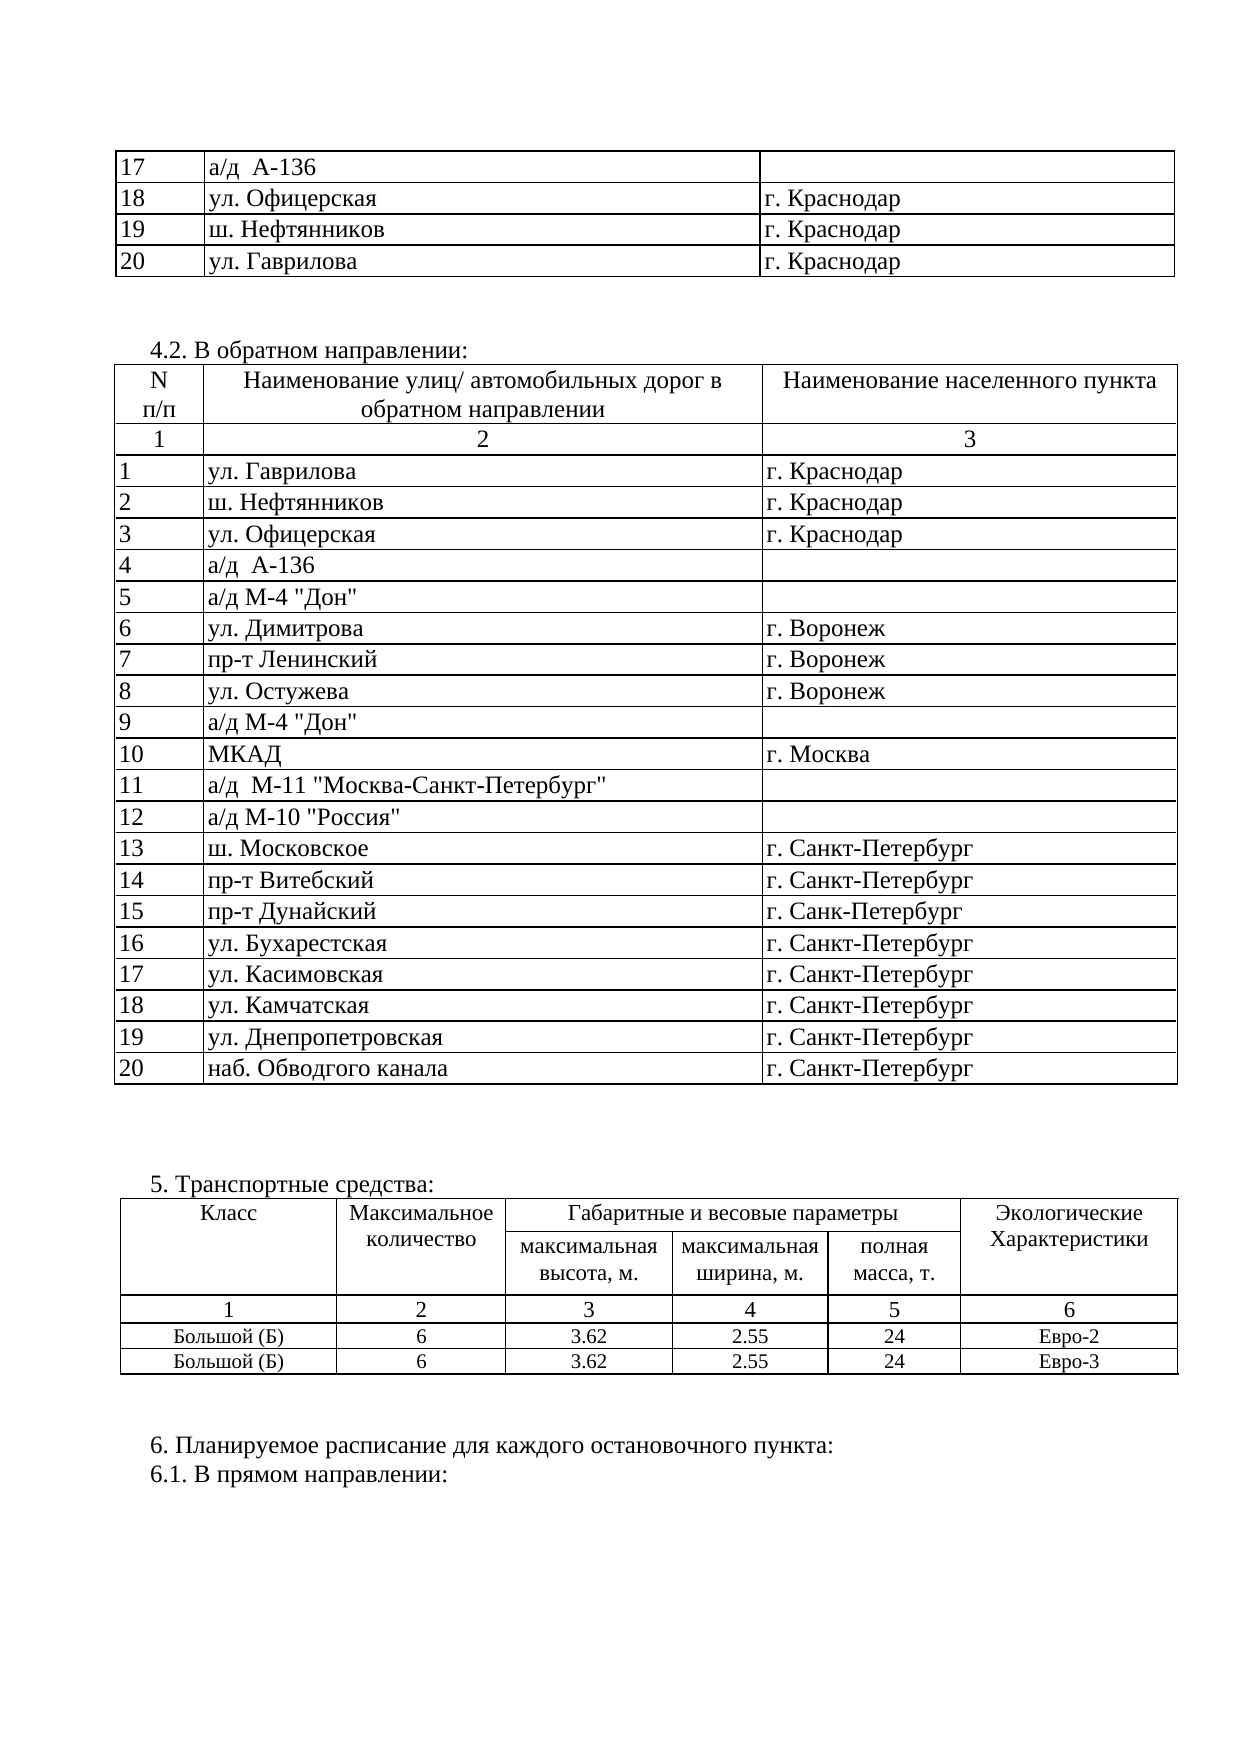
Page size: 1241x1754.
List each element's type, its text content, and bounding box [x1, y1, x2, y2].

table_cell 19 [117, 215, 204, 244]
table_header N п/п [115, 365, 203, 423]
table_cell 17 [115, 959, 203, 989]
table_cell 9 [115, 707, 203, 737]
table_cell ул. Днепропетровская [204, 1022, 762, 1052]
table_cell 18 [117, 183, 204, 213]
text 4.2. В обратном направлении: [150, 335, 1090, 364]
table_cell Евро-3 [961, 1349, 1177, 1373]
table_cell 24 [829, 1324, 960, 1348]
table_cell г. Санкт-Петербург [763, 863, 1177, 894]
table_cell 3.62 [506, 1349, 672, 1373]
table_cell 3 [115, 518, 203, 548]
table_cell г. Краснодар [763, 517, 1177, 548]
table_cell максимальная высота, м. [506, 1232, 672, 1294]
table_cell 4 [673, 1296, 827, 1322]
table_cell МКАД [204, 739, 762, 769]
table_header Экологические Характеристики [961, 1199, 1177, 1294]
table_cell г. Санкт-Петербург [763, 958, 1177, 989]
table_cell г. Санкт-Петербург [763, 1052, 1177, 1083]
table_cell [763, 580, 1177, 611]
table_cell 19 [115, 1021, 203, 1052]
table_cell а/д А-136 [205, 152, 759, 181]
table_cell 13 [115, 833, 203, 863]
table_cell ул. Димитрова [204, 613, 762, 643]
table_cell 2 [337, 1296, 505, 1322]
table_cell 14 [115, 864, 203, 894]
table_cell 12 [115, 801, 203, 832]
table_cell г. Санкт-Петербург [763, 926, 1177, 957]
table_cell 15 [115, 896, 203, 926]
table_cell г. Краснодар [761, 215, 1174, 244]
table_cell 3 [506, 1296, 672, 1322]
table_cell наб. Обводгого канала [204, 1053, 762, 1083]
table_cell полная масса, т. [829, 1232, 960, 1294]
table_cell [763, 800, 1177, 832]
table_cell ул. Камчатская [204, 991, 762, 1020]
table_cell 2 [115, 487, 203, 517]
table_header Габаритные и весовые параметры [506, 1199, 960, 1231]
table_cell г. Воронеж [763, 643, 1177, 674]
table_cell ул. Бухарестская [204, 928, 762, 957]
table_cell ш. Нефтянников [205, 215, 759, 244]
table_cell Большой (Б) [121, 1324, 336, 1348]
text 6.1. В прямом направлении: [150, 1459, 1090, 1487]
table_cell а/д А-136 [204, 550, 762, 580]
table_header Наименование улиц/ автомобильных дорог в обратном направлении [204, 365, 762, 423]
text 6. Планируемое расписание для каждого остановочного пункта: [150, 1430, 1090, 1459]
table_cell ул. Офицерская [204, 519, 762, 548]
table_cell 2.55 [673, 1349, 827, 1373]
table_cell 18 [115, 990, 203, 1020]
table_cell Евро-2 [961, 1324, 1177, 1348]
table_cell 1 [121, 1296, 336, 1322]
table_cell 6 [337, 1349, 505, 1373]
table_cell 2.55 [673, 1324, 827, 1348]
table_cell ш. Московское [204, 833, 762, 863]
table_cell 17 [117, 152, 204, 181]
table_cell а/д М-11 "Москва-Санкт-Петербург" [204, 770, 762, 800]
table_cell 24 [829, 1349, 960, 1373]
table_cell Большой (Б) [121, 1349, 336, 1373]
table_cell 6 [337, 1324, 505, 1348]
table_cell а/д М-4 "Дон" [204, 582, 762, 611]
table_header Максимальное количество [337, 1199, 505, 1294]
table_cell г. Санкт-Петербург [763, 1020, 1177, 1052]
table_cell 5 [115, 581, 203, 611]
table_header Класс [121, 1199, 336, 1294]
table_cell 6 [115, 613, 203, 643]
table_cell [763, 769, 1177, 800]
table_cell 10 [115, 738, 203, 769]
table_cell г. Краснодар [763, 486, 1177, 517]
table_cell г. Краснодар [763, 454, 1177, 486]
table_cell 1 [115, 424, 203, 454]
table_cell 3.62 [506, 1324, 672, 1348]
table_cell 1 [115, 455, 203, 486]
table_cell 2 [204, 424, 762, 454]
table_cell максимальная ширина, м. [673, 1232, 827, 1294]
table_cell г. Санк-Петербург [763, 895, 1177, 926]
table_cell г. Воронеж [763, 611, 1177, 643]
table_cell 16 [115, 927, 203, 957]
table_cell пр-т Дунайский [204, 896, 762, 926]
table_cell ул. Офицерская [205, 183, 759, 213]
table_header Наименование населенного пункта [763, 365, 1177, 423]
table_cell 5 [829, 1296, 960, 1322]
table_cell пр-т Витебский [204, 865, 762, 894]
table_cell а/д М-10 "Россия" [204, 802, 762, 832]
table_cell 8 [115, 675, 203, 706]
table_cell 20 [117, 246, 204, 276]
table_cell 20 [115, 1053, 203, 1083]
table_cell [763, 549, 1177, 580]
table_cell а/д М-4 "Дон" [204, 707, 762, 737]
table_cell г. Санкт-Петербург [763, 832, 1177, 863]
table_cell пр-т Ленинский [204, 645, 762, 674]
table_cell 3 [763, 423, 1177, 454]
table_cell 11 [115, 770, 203, 800]
table_cell 6 [961, 1296, 1177, 1322]
table_cell ш. Нефтянников [204, 487, 762, 517]
table_cell ул. Гаврилова [205, 246, 759, 276]
table_cell г. Санкт-Петербург [763, 989, 1177, 1020]
table_cell г. Краснодар [761, 183, 1174, 213]
table_cell г. Краснодар [761, 246, 1174, 276]
table_cell 4 [115, 550, 203, 580]
table_cell ул. Гаврилова [204, 456, 762, 486]
table_cell 7 [115, 644, 203, 674]
table_cell [761, 152, 1174, 181]
table_cell г. Москва [763, 737, 1177, 769]
table_cell ул. Остужева [204, 676, 762, 706]
table_cell ул. Касимовская [204, 959, 762, 989]
text 5. Транспортные средства: [150, 1169, 1090, 1197]
table_cell г. Воронеж [763, 674, 1177, 706]
table_cell [763, 706, 1177, 737]
